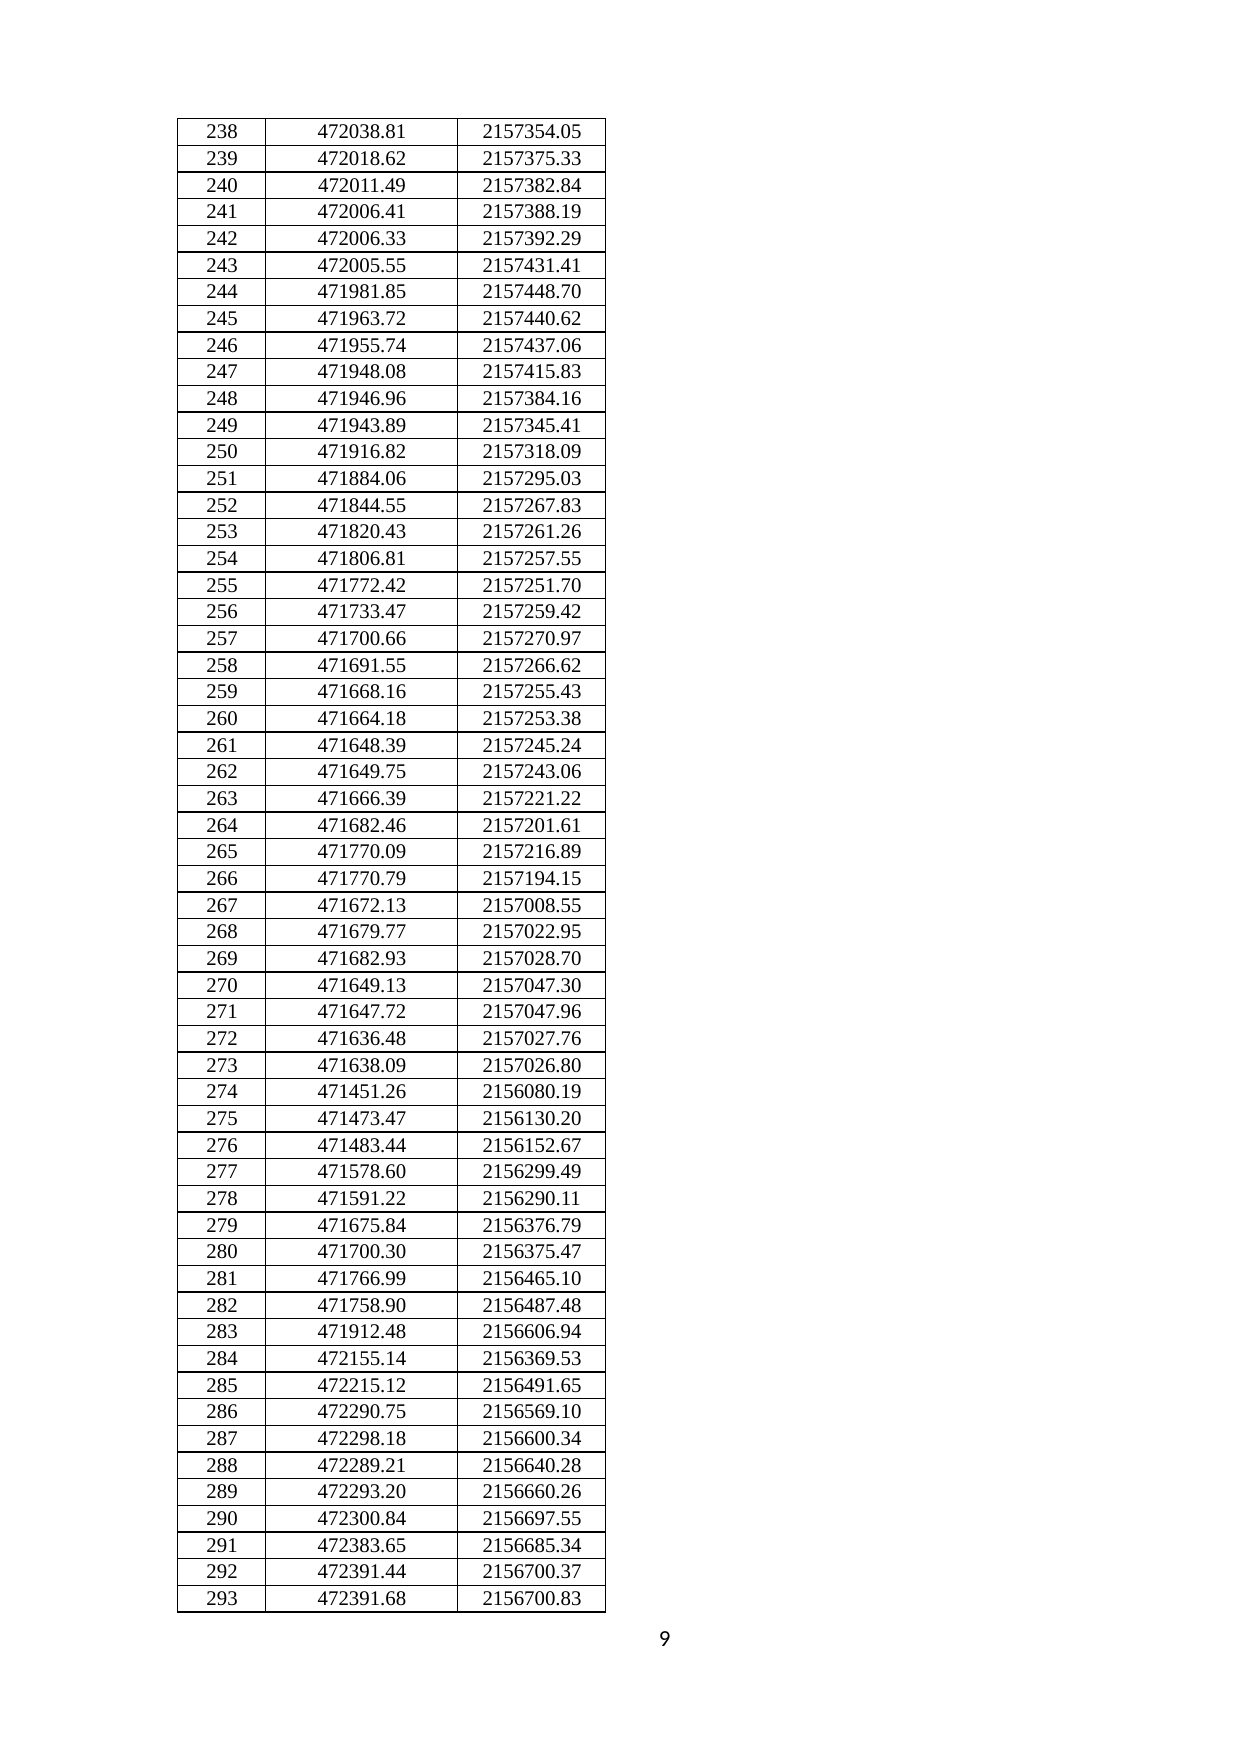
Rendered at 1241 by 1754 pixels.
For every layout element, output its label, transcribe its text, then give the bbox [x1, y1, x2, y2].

table_cell 2157194.15 [458, 866, 605, 891]
table_cell 472293.20 [266, 1479, 457, 1505]
table_cell 267 [178, 893, 265, 918]
table_cell 270 [178, 973, 265, 998]
table_cell 472006.41 [266, 199, 457, 225]
table_cell 2156700.37 [458, 1559, 605, 1585]
table_cell 2157022.95 [458, 919, 605, 945]
table_cell 471591.22 [266, 1186, 457, 1211]
table_cell 471666.39 [266, 786, 457, 811]
table_cell 2157415.83 [458, 359, 605, 385]
table_cell 2157375.33 [458, 146, 605, 171]
table_cell 288 [178, 1453, 265, 1478]
table_cell 2157431.41 [458, 253, 605, 278]
table_cell 472289.21 [266, 1453, 457, 1478]
table_cell 2157384.16 [458, 386, 605, 411]
table_cell 281 [178, 1266, 265, 1291]
table_cell 2156660.26 [458, 1479, 605, 1505]
table_cell 2156290.11 [458, 1186, 605, 1211]
table_cell 472005.55 [266, 253, 457, 278]
table_cell 2157448.70 [458, 279, 605, 305]
table_cell 253 [178, 519, 265, 545]
table_cell 257 [178, 626, 265, 651]
table_cell 471844.55 [266, 493, 457, 518]
table_cell 471766.99 [266, 1266, 457, 1291]
table_cell 279 [178, 1213, 265, 1238]
table_cell 2157253.38 [458, 706, 605, 731]
table_cell 243 [178, 253, 265, 278]
table_cell 471943.89 [266, 413, 457, 438]
table_cell 471451.26 [266, 1079, 457, 1105]
table_cell 2157295.03 [458, 466, 605, 491]
table_cell 471636.48 [266, 1026, 457, 1051]
table_cell 2156369.53 [458, 1346, 605, 1371]
table_cell 2157437.06 [458, 333, 605, 358]
table_cell 280 [178, 1239, 265, 1265]
table_cell 2156606.94 [458, 1319, 605, 1345]
table_cell 2156152.67 [458, 1133, 605, 1158]
table_cell 2156130.20 [458, 1106, 605, 1131]
table_cell 471963.72 [266, 306, 457, 331]
table_cell 248 [178, 386, 265, 411]
table_cell 292 [178, 1559, 265, 1585]
table_cell 273 [178, 1053, 265, 1078]
table_cell 471578.60 [266, 1159, 457, 1185]
table_cell 266 [178, 866, 265, 891]
table_cell 241 [178, 199, 265, 225]
table_cell 471806.81 [266, 546, 457, 571]
table_cell 471733.47 [266, 599, 457, 625]
table_cell 471981.85 [266, 279, 457, 305]
table_cell 245 [178, 306, 265, 331]
table_cell 282 [178, 1293, 265, 1318]
table_cell 472391.44 [266, 1559, 457, 1585]
table_cell 285 [178, 1373, 265, 1398]
table_cell 2157388.19 [458, 199, 605, 225]
table_cell 2156487.48 [458, 1293, 605, 1318]
table_cell 240 [178, 173, 265, 198]
table_cell 471682.46 [266, 813, 457, 838]
table_cell 2157261.26 [458, 519, 605, 545]
table_cell 286 [178, 1399, 265, 1425]
table_cell 255 [178, 573, 265, 598]
table_cell 2156491.65 [458, 1373, 605, 1398]
table_cell 2157440.62 [458, 306, 605, 331]
table_cell 2157266.62 [458, 653, 605, 678]
table_cell 2156600.34 [458, 1426, 605, 1451]
table_cell 260 [178, 706, 265, 731]
table_cell 472300.84 [266, 1506, 457, 1531]
table_cell 2156299.49 [458, 1159, 605, 1185]
table_cell 2156465.10 [458, 1266, 605, 1291]
table_cell 471912.48 [266, 1319, 457, 1345]
table_cell 471638.09 [266, 1053, 457, 1078]
table_cell 2156640.28 [458, 1453, 605, 1478]
table_cell 262 [178, 759, 265, 785]
table_cell 472391.68 [266, 1586, 457, 1611]
table_cell 2157382.84 [458, 173, 605, 198]
table_cell 2156080.19 [458, 1079, 605, 1105]
table_cell 254 [178, 546, 265, 571]
table_cell 2156700.83 [458, 1586, 605, 1611]
table_cell 471772.42 [266, 573, 457, 598]
table_cell 2157221.22 [458, 786, 605, 811]
table_cell 2157047.96 [458, 999, 605, 1025]
table_cell 471700.66 [266, 626, 457, 651]
table_cell 471679.77 [266, 919, 457, 945]
table_cell 2157259.42 [458, 599, 605, 625]
table_cell 238 [178, 119, 265, 145]
table_cell 471473.47 [266, 1106, 457, 1131]
table_cell 246 [178, 333, 265, 358]
table_cell 472038.81 [266, 119, 457, 145]
table_cell 471770.79 [266, 866, 457, 891]
table_cell 2157345.41 [458, 413, 605, 438]
table_cell 2157216.89 [458, 839, 605, 865]
table_cell 252 [178, 493, 265, 518]
table_cell 261 [178, 733, 265, 758]
table_cell 244 [178, 279, 265, 305]
table_cell 2156685.34 [458, 1533, 605, 1558]
table_cell 284 [178, 1346, 265, 1371]
table_cell 251 [178, 466, 265, 491]
table_cell 471668.16 [266, 679, 457, 705]
table_cell 278 [178, 1186, 265, 1211]
table_cell 471672.13 [266, 893, 457, 918]
table_cell 2156376.79 [458, 1213, 605, 1238]
table_cell 2157245.24 [458, 733, 605, 758]
table_cell 277 [178, 1159, 265, 1185]
table_cell 2156697.55 [458, 1506, 605, 1531]
table_cell 291 [178, 1533, 265, 1558]
table_cell 290 [178, 1506, 265, 1531]
table_cell 239 [178, 146, 265, 171]
table_cell 2156375.47 [458, 1239, 605, 1265]
table_cell 272 [178, 1026, 265, 1051]
table_cell 472290.75 [266, 1399, 457, 1425]
table_cell 472011.49 [266, 173, 457, 198]
table_cell 264 [178, 813, 265, 838]
table_cell 471700.30 [266, 1239, 457, 1265]
table_cell 276 [178, 1133, 265, 1158]
table_cell 283 [178, 1319, 265, 1345]
table_cell 2157270.97 [458, 626, 605, 651]
table_cell 259 [178, 679, 265, 705]
table_cell 471691.55 [266, 653, 457, 678]
table_cell 471648.39 [266, 733, 457, 758]
table_cell 471948.08 [266, 359, 457, 385]
table_cell 471770.09 [266, 839, 457, 865]
table_cell 287 [178, 1426, 265, 1451]
table_cell 2157255.43 [458, 679, 605, 705]
table_cell 2157026.80 [458, 1053, 605, 1078]
table_cell 2157027.76 [458, 1026, 605, 1051]
table_cell 249 [178, 413, 265, 438]
table_cell 471916.82 [266, 439, 457, 465]
table_cell 293 [178, 1586, 265, 1611]
table_cell 263 [178, 786, 265, 811]
table_cell 268 [178, 919, 265, 945]
table_cell 2157267.83 [458, 493, 605, 518]
table_cell 2157008.55 [458, 893, 605, 918]
table_cell 471664.18 [266, 706, 457, 731]
table_cell 2156569.10 [458, 1399, 605, 1425]
table_cell 2157047.30 [458, 973, 605, 998]
table_cell 471647.72 [266, 999, 457, 1025]
table_cell 472215.12 [266, 1373, 457, 1398]
table_cell 471649.75 [266, 759, 457, 785]
table_cell 471483.44 [266, 1133, 457, 1158]
table_cell 471758.90 [266, 1293, 457, 1318]
table_cell 289 [178, 1479, 265, 1505]
table_cell 471649.13 [266, 973, 457, 998]
table_cell 2157028.70 [458, 946, 605, 971]
table_cell 247 [178, 359, 265, 385]
table_cell 2157318.09 [458, 439, 605, 465]
table_cell 2157251.70 [458, 573, 605, 598]
table_cell 2157243.06 [458, 759, 605, 785]
table_cell 265 [178, 839, 265, 865]
table_cell 472383.65 [266, 1533, 457, 1558]
table_cell 2157257.55 [458, 546, 605, 571]
table_cell 242 [178, 226, 265, 251]
table_cell 472155.14 [266, 1346, 457, 1371]
table_cell 271 [178, 999, 265, 1025]
table_cell 471820.43 [266, 519, 457, 545]
table_cell 471884.06 [266, 466, 457, 491]
table_cell 258 [178, 653, 265, 678]
table_cell 2157354.05 [458, 119, 605, 145]
table_cell 472006.33 [266, 226, 457, 251]
table_cell 275 [178, 1106, 265, 1131]
table_cell 471955.74 [266, 333, 457, 358]
table_cell 2157392.29 [458, 226, 605, 251]
table_cell 256 [178, 599, 265, 625]
table_cell 274 [178, 1079, 265, 1105]
table_cell 472298.18 [266, 1426, 457, 1451]
table_cell 269 [178, 946, 265, 971]
table_cell 471675.84 [266, 1213, 457, 1238]
table_cell 471682.93 [266, 946, 457, 971]
table_cell 471946.96 [266, 386, 457, 411]
table_cell 2157201.61 [458, 813, 605, 838]
table_cell 250 [178, 439, 265, 465]
table_cell 472018.62 [266, 146, 457, 171]
